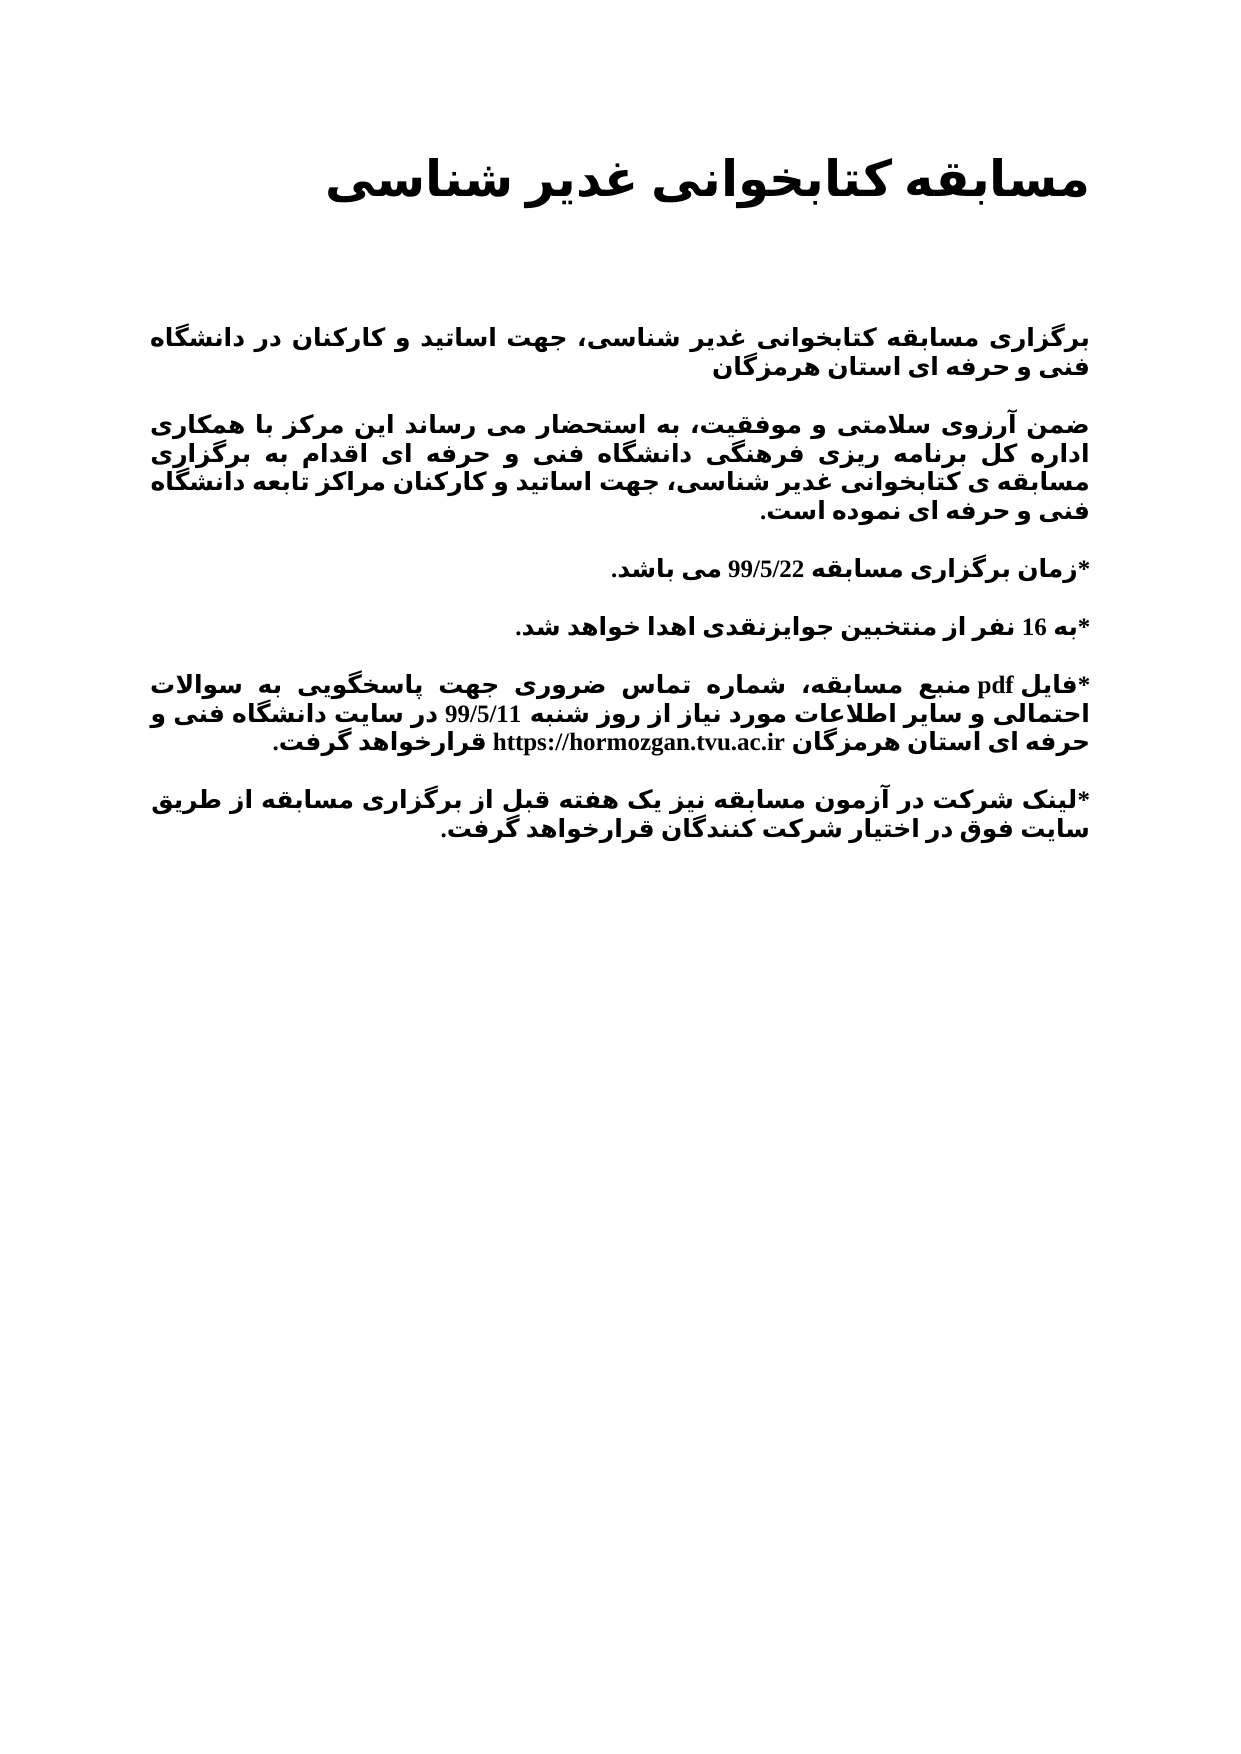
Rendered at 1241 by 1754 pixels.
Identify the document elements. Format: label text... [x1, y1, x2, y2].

text *لینک شرکت در آزمون مسابقه نیز یک هفته قبل از برگزاری مسابقه از طریق سایت فوق در اختیار شرکت کنندگان قرارخواهد گرفت. [150, 785, 1090, 843]
text برگزاری مسابقه کتابخوانی غدیر شناسی، جهت اساتید و کارکنان در دانشگاه فنی و حرفه ای استان هرمزگان [150, 323, 1090, 381]
text مسابقه کتابخوانی غدیر شناسی [150, 150, 1090, 207]
text *فایل pdf منبع مسابقه، شماره تماس ضروری جهت پاسخگویی به سوالات احتمالی و سایر اطلاعات مورد نیاز از روز شنبه 99/5/11 در سایت دانشگاه فنی و حرفه ای استان هرمزگان https://hormozgan.tvu.ac.ir قرارخواهد گرفت. [150, 670, 1090, 756]
text ضمن آرزوی سلامتی و موفقیت، به استحضار می رساند این مرکز با همکاری اداره کل برنامه ریزی فرهنگی دانشگاه فنی و حرفه ای اقدام به برگزاری مسابقه ی کتابخوانی غدیر شناسی، جهت اساتید و کارکنان مراکز تابعه دانشگاه فنی و حرفه ای نموده است. [150, 410, 1090, 525]
text *زمان برگزاری مسابقه 99/5/22 می باشد. [150, 554, 1090, 583]
text *به 16 نفر از منتخبین جوایزنقدی اهدا خواهد شد. [150, 612, 1090, 641]
